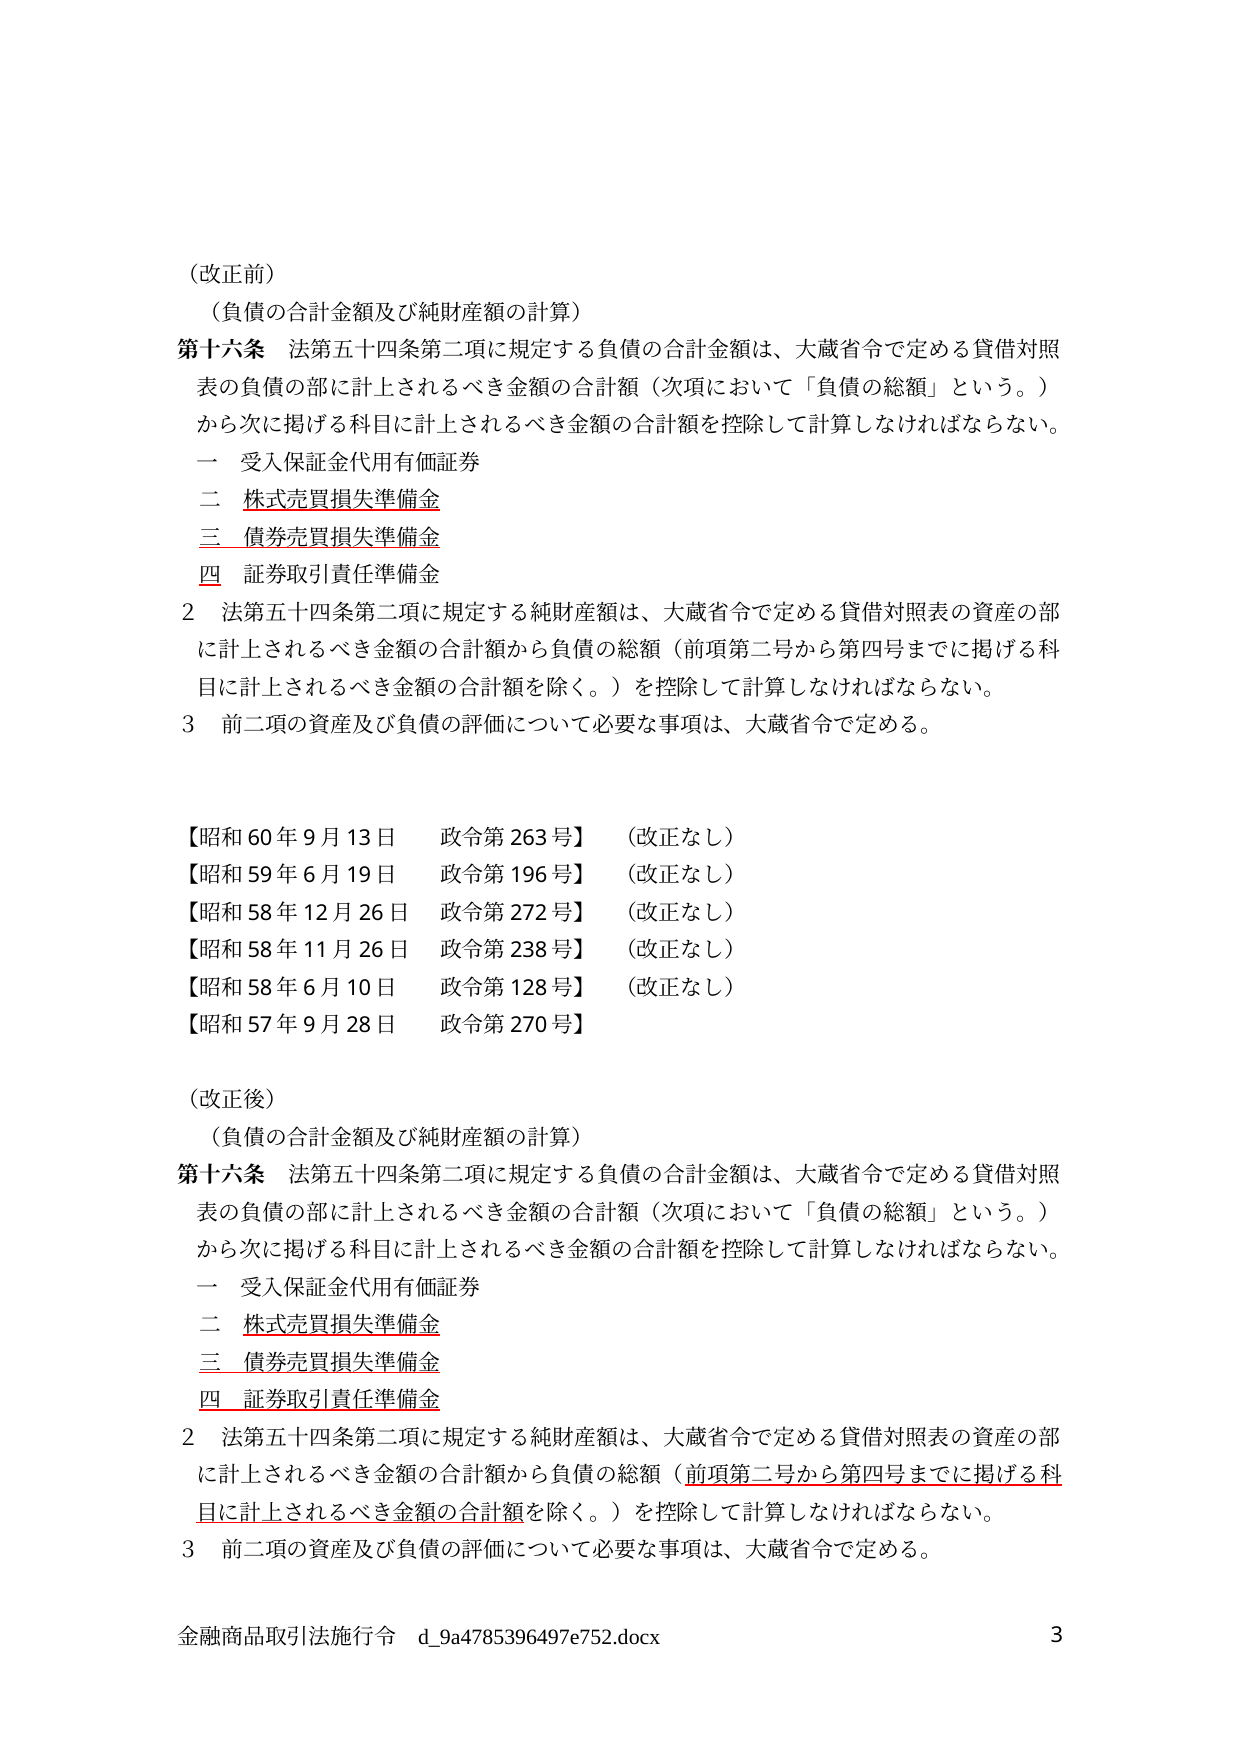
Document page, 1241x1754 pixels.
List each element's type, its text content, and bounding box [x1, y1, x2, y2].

text ３ 前二項の資産及び負債の評価について必要な事項は、大蔵省令で定める。 [177, 1529, 1063, 1567]
text 【昭和58年6月10日 政令第128号】 （改正なし） [177, 967, 1063, 1004]
text （負債の合計金額及び純財産額の計算） [177, 292, 1063, 329]
text 三 債券売買損失準備金 [177, 517, 1063, 554]
text 四 証券取引責任準備金 [177, 1379, 1063, 1417]
text 【昭和58年11月26日 政令第238号】 （改正なし） [177, 929, 1063, 967]
text （改正前） [177, 254, 1063, 292]
text 【昭和59年6月19日 政令第196号】 （改正なし） [177, 854, 1063, 892]
text ３ 前二項の資産及び負債の評価について必要な事項は、大蔵省令で定める。 [177, 704, 1063, 742]
text 【昭和60年9月13日 政令第263号】 （改正なし） [177, 817, 1063, 854]
text 一 受入保証金代用有価証券 [196, 442, 1063, 479]
text 第十六条 法第五十四条第二項に規定する負債の合計金額は、大蔵省令で定める貸借対照表の負債の部に計上されるべき金額の合計額（次項において「負債の総額」という。）から次に掲げる科目に計上されるべき金額の合計額を控除して計算しなければならない。 [177, 329, 1063, 442]
text 三 債券売買損失準備金 [177, 1342, 1063, 1379]
text 四 証券取引責任準備金 [177, 554, 1063, 592]
text 二 株式売買損失準備金 [177, 479, 1063, 517]
text 第十六条 法第五十四条第二項に規定する負債の合計金額は、大蔵省令で定める貸借対照表の負債の部に計上されるべき金額の合計額（次項において「負債の総額」という。）から次に掲げる科目に計上されるべき金額の合計額を控除して計算しなければならない。 [177, 1154, 1063, 1267]
text 【昭和57年9月28日 政令第270号】 [177, 1004, 1063, 1042]
text （改正後） [177, 1079, 1063, 1117]
text （負債の合計金額及び純財産額の計算） [177, 1117, 1063, 1154]
text ２ 法第五十四条第二項に規定する純財産額は、大蔵省令で定める貸借対照表の資産の部に計上されるべき金額の合計額から負債の総額（前項第二号から第四号までに掲げる科目に計上されるべき金額の合計額を除く。）を控除して計算しなければならない。 [177, 592, 1063, 704]
text 二 株式売買損失準備金 [177, 1304, 1063, 1342]
text 一 受入保証金代用有価証券 [196, 1267, 1063, 1304]
text ２ 法第五十四条第二項に規定する純財産額は、大蔵省令で定める貸借対照表の資産の部に計上されるべき金額の合計額から負債の総額（前項第二号から第四号までに掲げる科目に計上されるべき金額の合計額を除く。）を控除して計算しなければならない。 [177, 1417, 1063, 1529]
text 【昭和58年12月26日 政令第272号】 （改正なし） [177, 892, 1063, 929]
